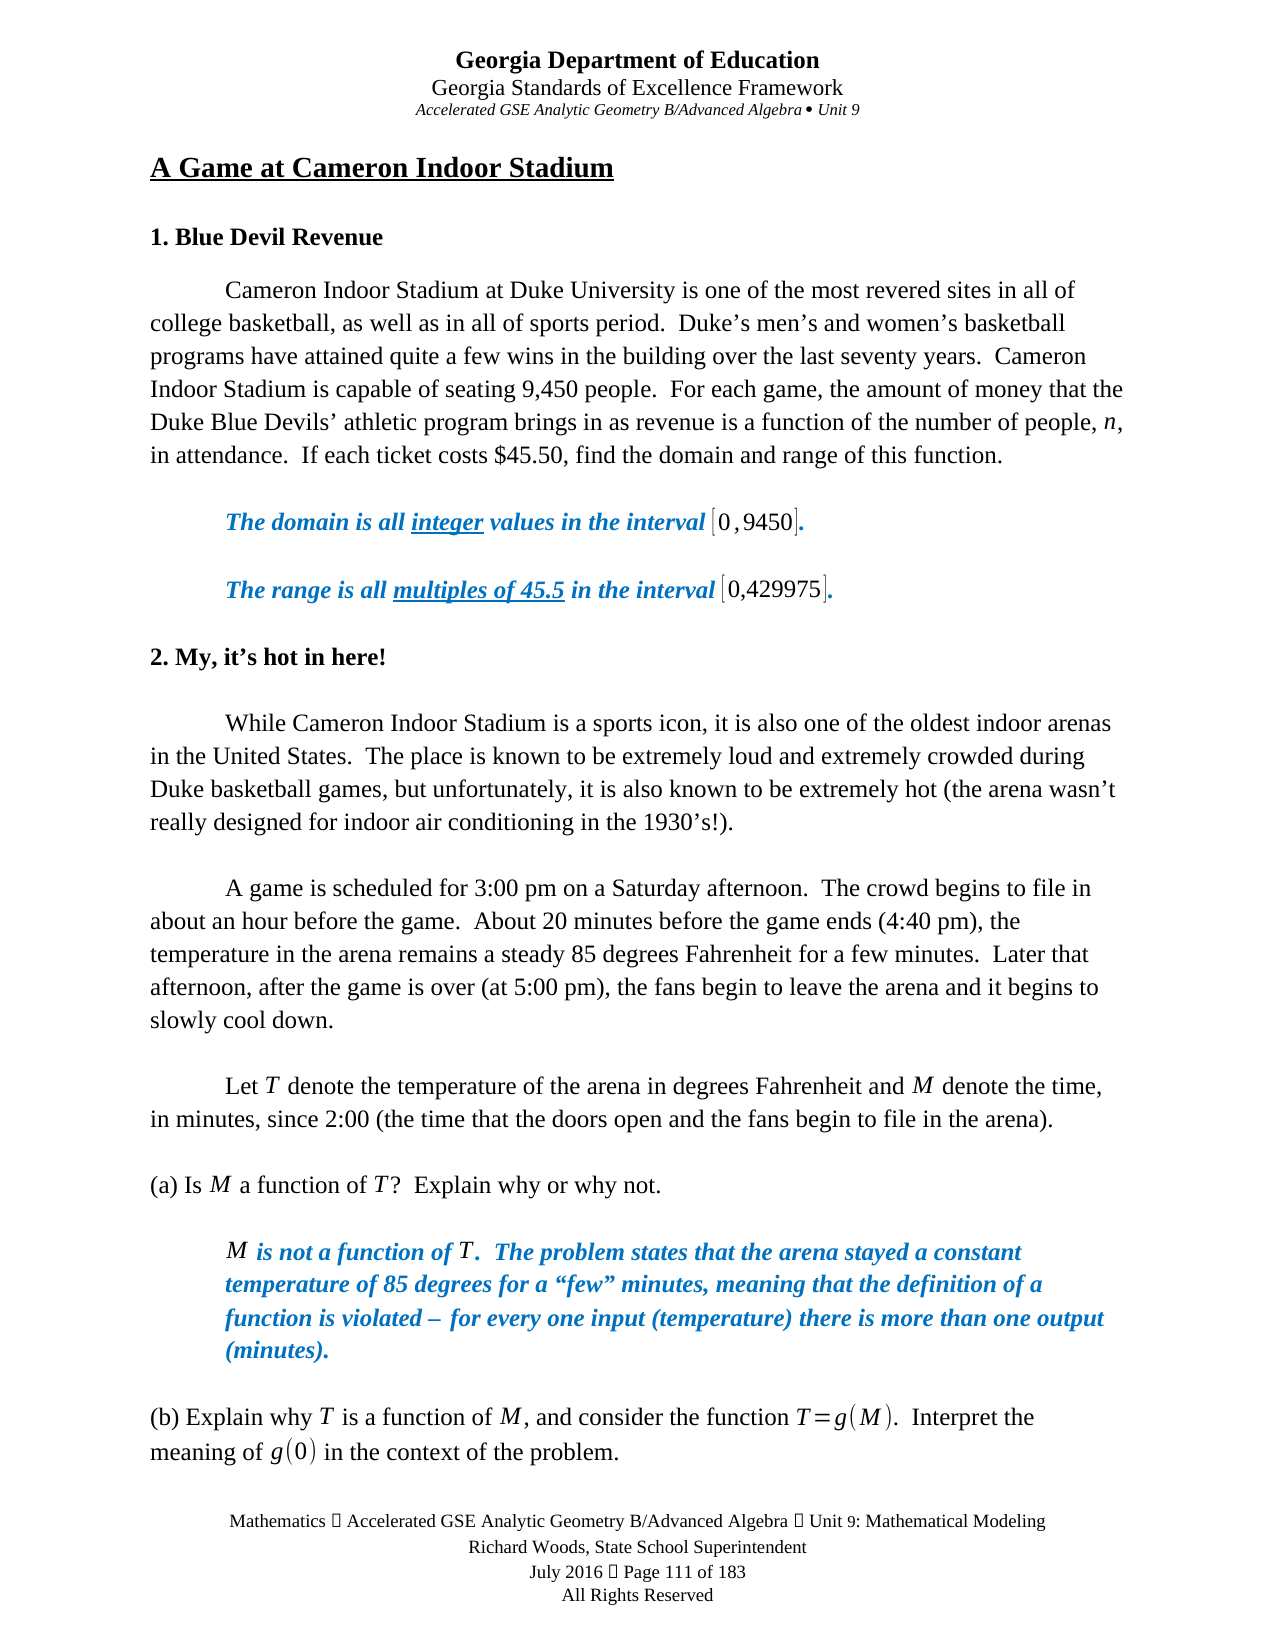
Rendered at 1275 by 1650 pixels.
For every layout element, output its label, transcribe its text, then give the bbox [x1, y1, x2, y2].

text The range is all multiples of 45.5 in the interval . [150, 574, 1125, 605]
text A Game at Cameron Indoor Stadium [150, 150, 1125, 183]
text (b) Explain why is a function of , and consider the function . Interpret the meaning of in the context of the problem. [150, 1402, 1125, 1466]
text is not a function of . The problem states that the arena stayed a constant temperature of 85 degrees for a “few” minutes, meaning that the definition of a function is violated – for every one input (temperature) there is more than one output (minutes). [150, 1237, 1125, 1364]
text 2. My, it’s hot in here! [150, 642, 1125, 671]
text 1. Blue Devil Revenue [150, 222, 1125, 250]
text Let denote the temperature of the arena in degrees Fahrenheit and denote the time, in minutes, since 2:00 (the time that the doors open and the fans begin to file in the arena). [150, 1071, 1125, 1133]
text A game is scheduled for 3:00 pm on a Saturday afternoon. The crowd begins to file in about an hour before the game. About 20 minutes before the game ends (4:40 pm), the temperature in the arena remains a steady 85 degrees Fahrenheit for a few minutes. Later that afternoon, after the game is over (at 5:00 pm), the fans begin to leave the arena and it begins to slowly cool down. [150, 873, 1125, 1034]
text (a) Is a function of ? Explain why or why not. [150, 1171, 1125, 1199]
text Cameron Indoor Stadium at Duke University is one of the most revered sites in all of college basketball, as well as in all of sports period. Duke’s men’s and women’s basketball programs have attained quite a few wins in the building over the last seventy years. Cameron Indoor Stadium is capable of seating 9,450 people. For each game, the amount of money that the Duke Blue Devils’ athletic program brings in as revenue is a function of the number of people, , in attendance. If each ticket costs $45.50, find the domain and range of this function. [150, 275, 1125, 469]
text While Cameron Indoor Stadium is a sports icon, it is also one of the oldest indoor arenas in the United States. The place is known to be extremely loud and extremely crowded during Duke basketball games, but unfortunately, it is also known to be extremely hot (the arena wasn’t really designed for indoor air conditioning in the 1930’s!). [150, 708, 1125, 836]
text The domain is all integer values in the interval . [150, 507, 1125, 537]
